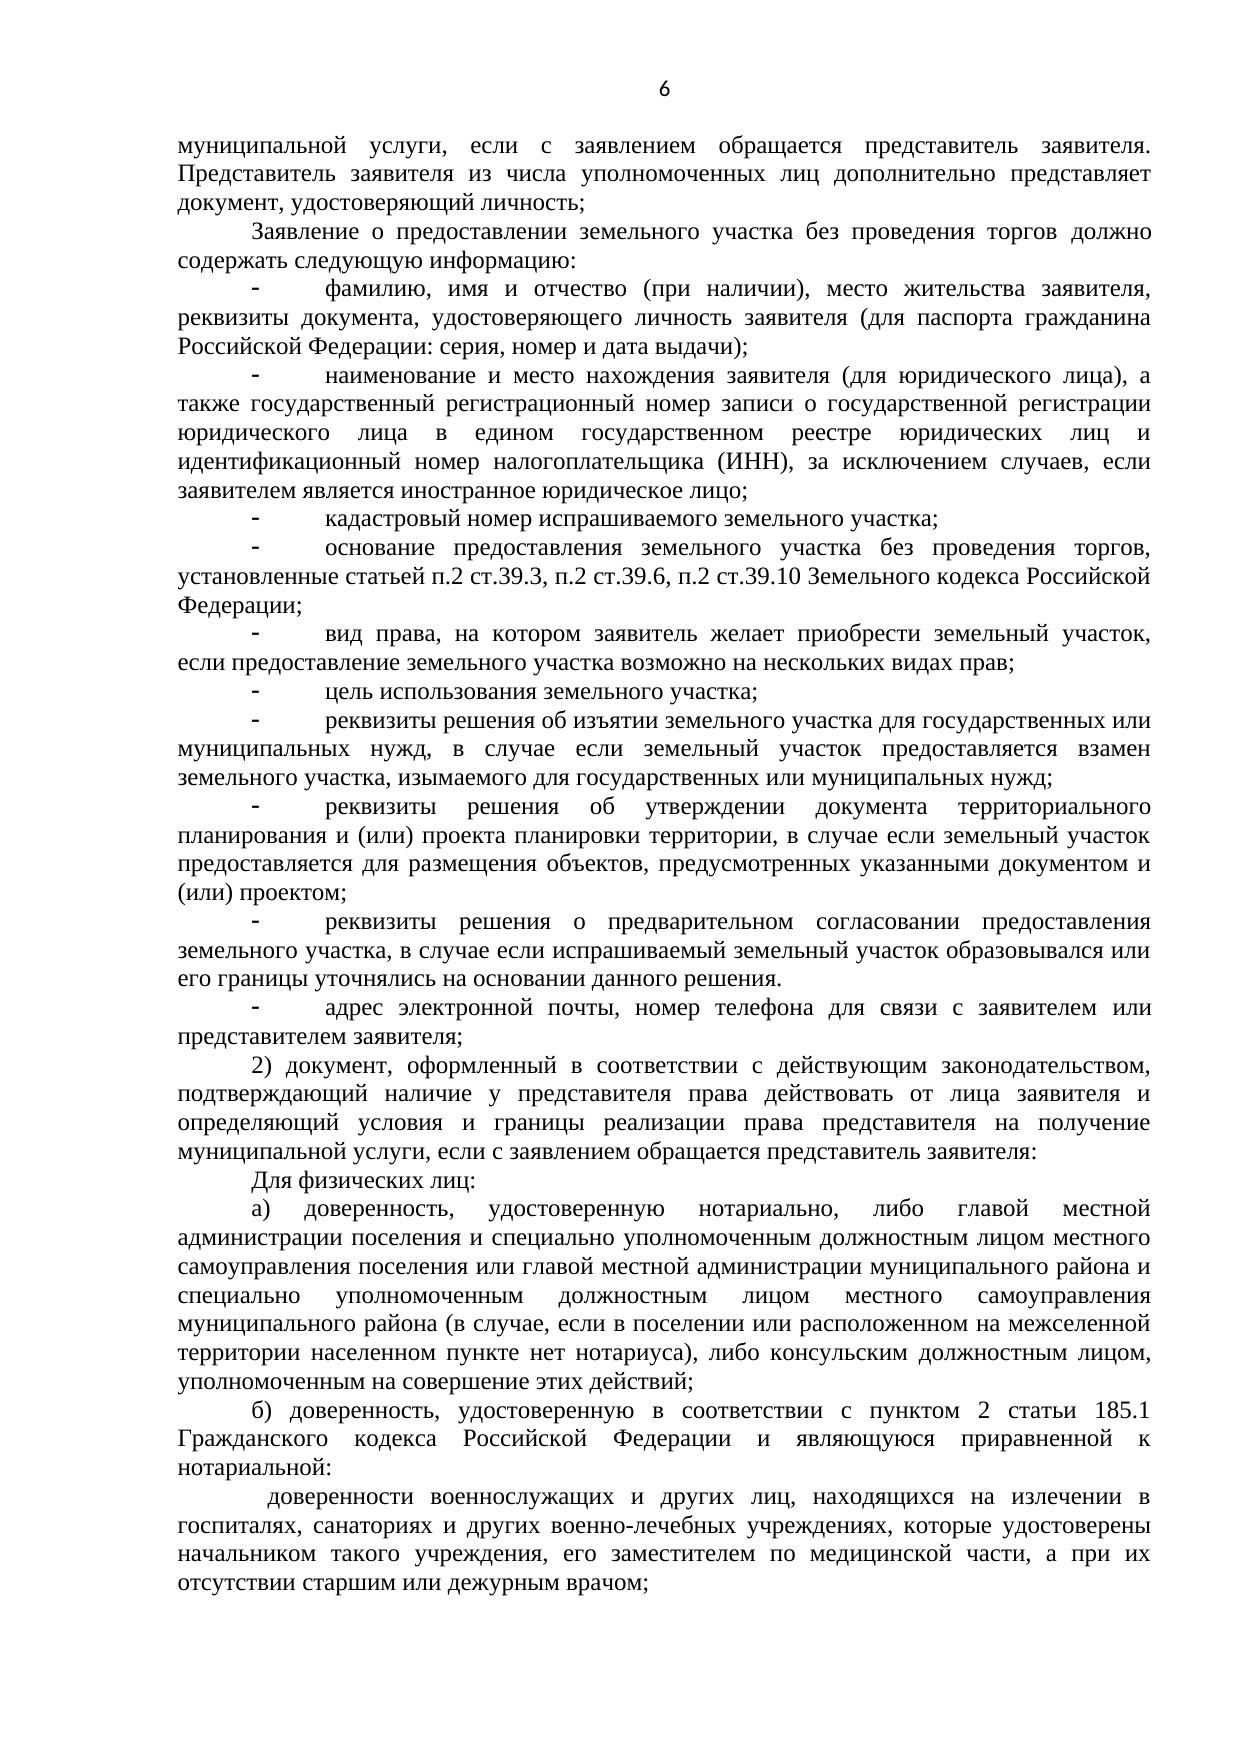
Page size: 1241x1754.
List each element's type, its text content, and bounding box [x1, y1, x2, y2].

list реквизиты решения об изъятии земельного участка для государственных или муниципальных нужд, в случае если земельный участок предоставляется взамен земельного участка, изымаемого для государственных или муниципальных нужд; [177, 705, 1152, 791]
text 2) документ, оформленный в соответствии с действующим законодательством, подтверждающий наличие у представителя права действовать от лица заявителя и определяющий условия и границы реализации права представителя на получение муниципальной услуги, если с заявлением обращается представитель заявителя: [177, 1050, 1152, 1165]
list реквизиты решения об утверждении документа территориального планирования и (или) проекта планировки территории, в случае если земельный участок предоставляется для размещения объектов, предусмотренных указанными документом и (или) проектом; [177, 791, 1152, 906]
text б) доверенность, удостоверенную в соответствии с пунктом 2 статьи 185.1 Гражданского кодекса Российской Федерации и являющуюся приравненной к нотариальной: [177, 1395, 1152, 1481]
list адрес электронной почты, номер телефона для связи с заявителем или представителем заявителя; [177, 992, 1152, 1050]
list цель использования земельного участка; [177, 676, 1152, 705]
list реквизиты решения о предварительном согласовании предоставления земельного участка, в случае если испрашиваемый земельный участок образовывался или его границы уточнялись на основании данного решения. [177, 906, 1152, 992]
list основание предоставления земельного участка без проведения торгов, установленные статьей п.2 ст.39.3, п.2 ст.39.6, п.2 ст.39.10 Земельного кодекса Российской Федерации; [177, 532, 1152, 618]
list кадастровый номер испрашиваемого земельного участка; [177, 503, 1152, 532]
text Для физических лиц: [177, 1165, 1152, 1193]
list фамилию, имя и отчество (при наличии), место жительства заявителя, реквизиты документа, удостоверяющего личность заявителя (для паспорта гражданина Российской Федерации: серия, номер и дата выдачи); [177, 273, 1152, 360]
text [177, 130, 1152, 216]
text доверенности военнослужащих и других лиц, находящихся на излечении в госпиталях, санаториях и других военно-лечебных учреждениях, которые удостоверены начальником такого учреждения, его заместителем по медицинской части, а при их отсутствии старшим или дежурным врачом; [177, 1481, 1152, 1596]
list вид права, на котором заявитель желает приобрести земельный участок, если предоставление земельного участка возможно на нескольких видах прав; [177, 618, 1152, 676]
text а) доверенность, удостоверенную нотариально, либо главой местной администрации поселения и специально уполномоченным должностным лицом местного самоуправления поселения или главой местной администрации муниципального района и специально уполномоченным должностным лицом местного самоуправления муниципального района (в случае, если в поселении или расположенном на межселенной территории населенном пункте нет нотариуса), либо консульским должностным лицом, уполномоченным на совершение этих действий; [177, 1193, 1152, 1395]
list наименование и место нахождения заявителя (для юридического лица), а также государственный регистрационный номер записи о государственной регистрации юридического лица в едином государственном реестре юридических лиц и идентификационный номер налогоплательщика (ИНН), за исключением случаев, если заявителем является иностранное юридическое лицо; [177, 360, 1152, 503]
text Заявление о предоставлении земельного участка без проведения торгов должно содержать следующую информацию: [177, 216, 1152, 273]
